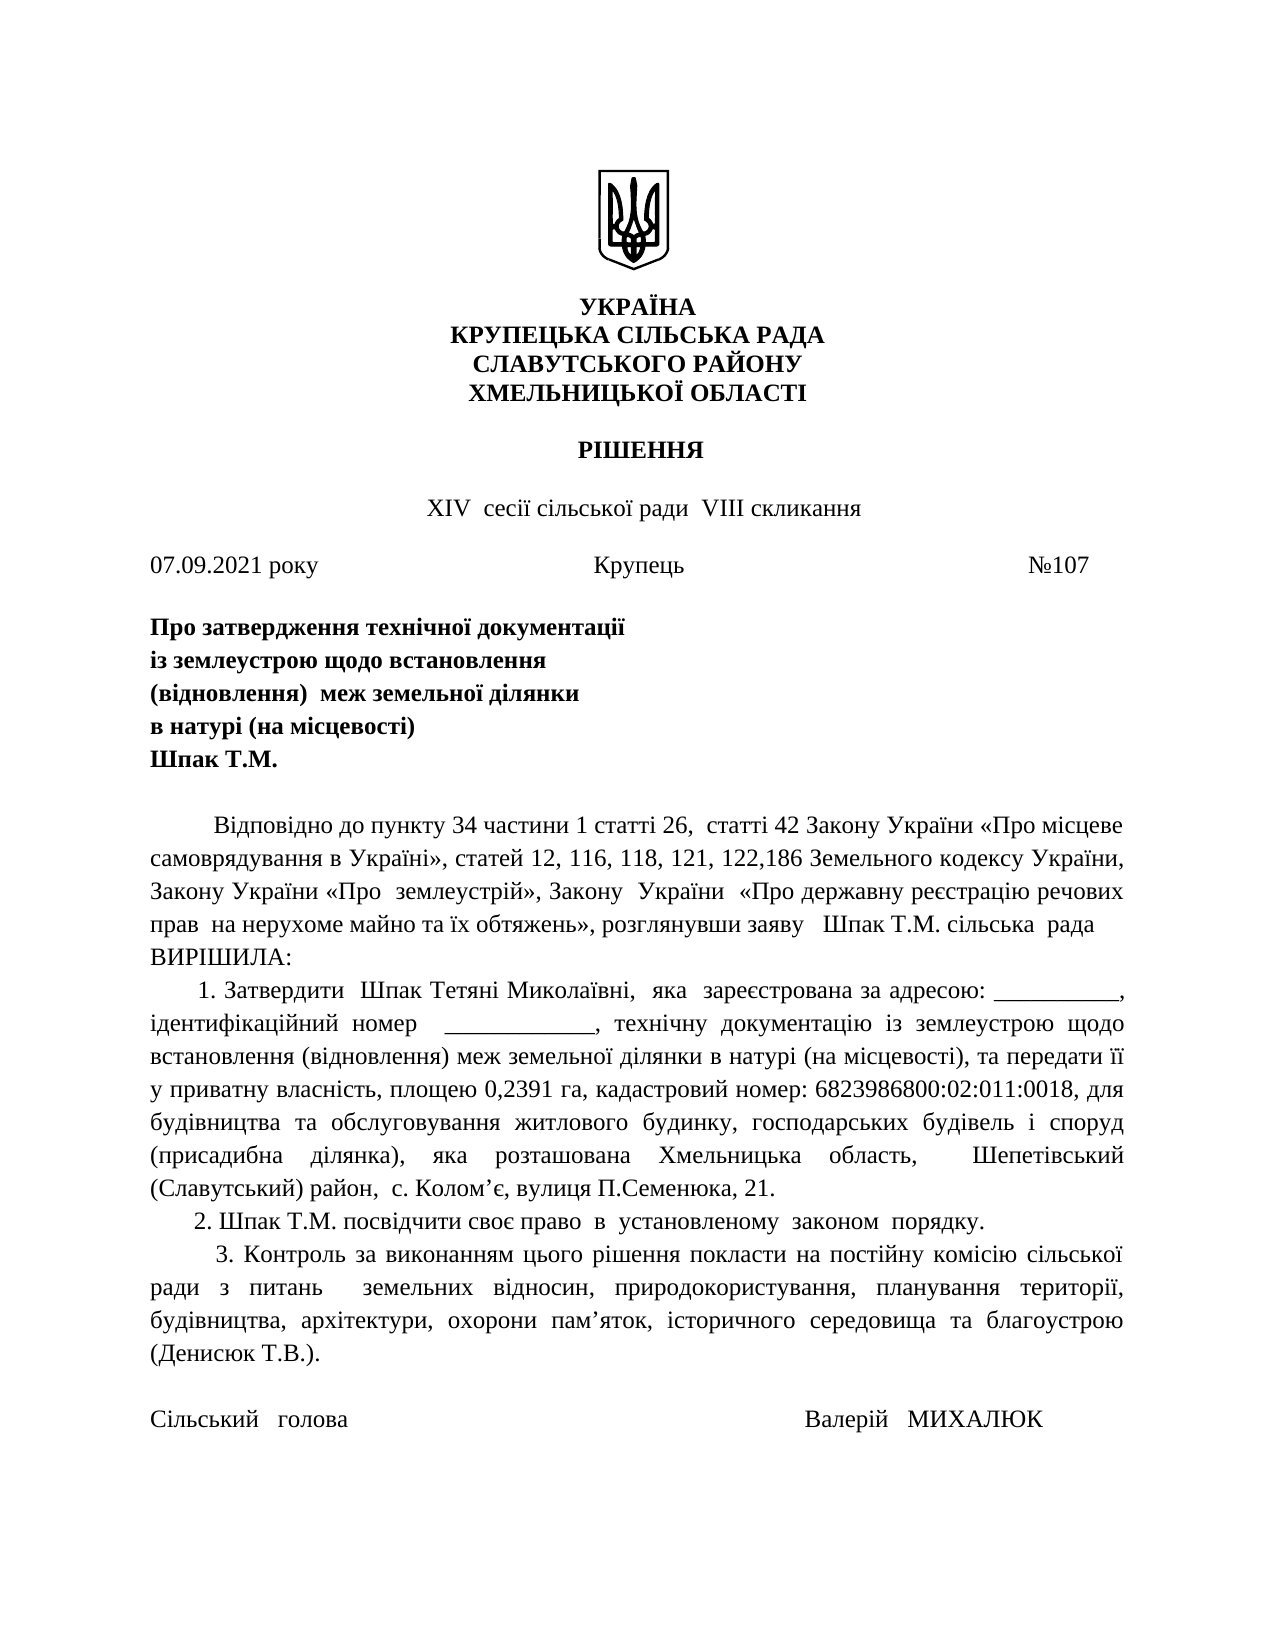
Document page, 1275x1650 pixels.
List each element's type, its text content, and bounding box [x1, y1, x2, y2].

text ХМЕЛЬНИЦЬКОЇ ОБЛАСТІ [150, 378, 1125, 407]
text РІШЕННЯ [150, 435, 1125, 464]
text із землеустрою щодо встановлення [150, 645, 1125, 674]
text ХІV сесії сільської ради VІІІ скликання [150, 493, 1125, 522]
text 3. Контроль за виконанням цього рішення покласти на постійну комісію сільської ради з питань земельних відносин, природокористування, планування території, будівництва, архітектури, охорони пам’яток, історичного середовища та благоустрою (Денисюк Т.В.). [150, 1239, 1125, 1367]
text УКРАЇНА [150, 292, 1125, 320]
text 2. Шпак Т.М. посвідчити своє право в установленому законом порядку. [150, 1206, 1125, 1235]
text 07.09.2021 року Крупець №107 [150, 550, 1125, 579]
text (відновлення) меж земельної ділянки [150, 678, 1125, 707]
text СЛАВУТСЬКОГО РАЙОНУ [150, 349, 1125, 378]
text Відповідно до пункту 34 частини 1 статті 26, статті 42 Закону України «Про місцеве самоврядування в Україні», статей 12, 116, 118, 121, 122,186 Земельного кодексу України, Закону України «Про землеустрій», Закону України «Про державну реєстрацію речових прав на нерухоме майно та їх обтяжень», розглянувши заяву Шпак Т.М. сільська рада [150, 810, 1125, 938]
text Про затвердження технічної документації [150, 612, 1125, 641]
text КРУПЕЦЬКА СІЛЬСЬКА РАДА [150, 320, 1125, 349]
text Шпак Т.М. [150, 744, 1125, 773]
text ВИРІШИЛА: [150, 942, 1125, 971]
text в натурі (на місцевості) [150, 711, 1125, 740]
text 1. Затвердити Шпак Тетяні Миколаївні, яка зареєстрована за адресою: __________, ідентифікаційний номер ____________, технічну документацію із землеустрою щодо встановлення (відновлення) меж земельної ділянки в натурі (на місцевості), та передати її у приватну власність, площею 0,2391 га, кадастровий номер: 6823986800:02:011:0018, для будівництва та обслуговування житлового будинку, господарських будівель і споруд (присадибна ділянка), яка розташована Хмельницька область, Шепетівський (Славутський) район, с. Колом’є, вулиця П.Семенюка, 21. [150, 975, 1125, 1202]
text Сільський голова Валерій МИХАЛЮК [150, 1404, 1125, 1433]
